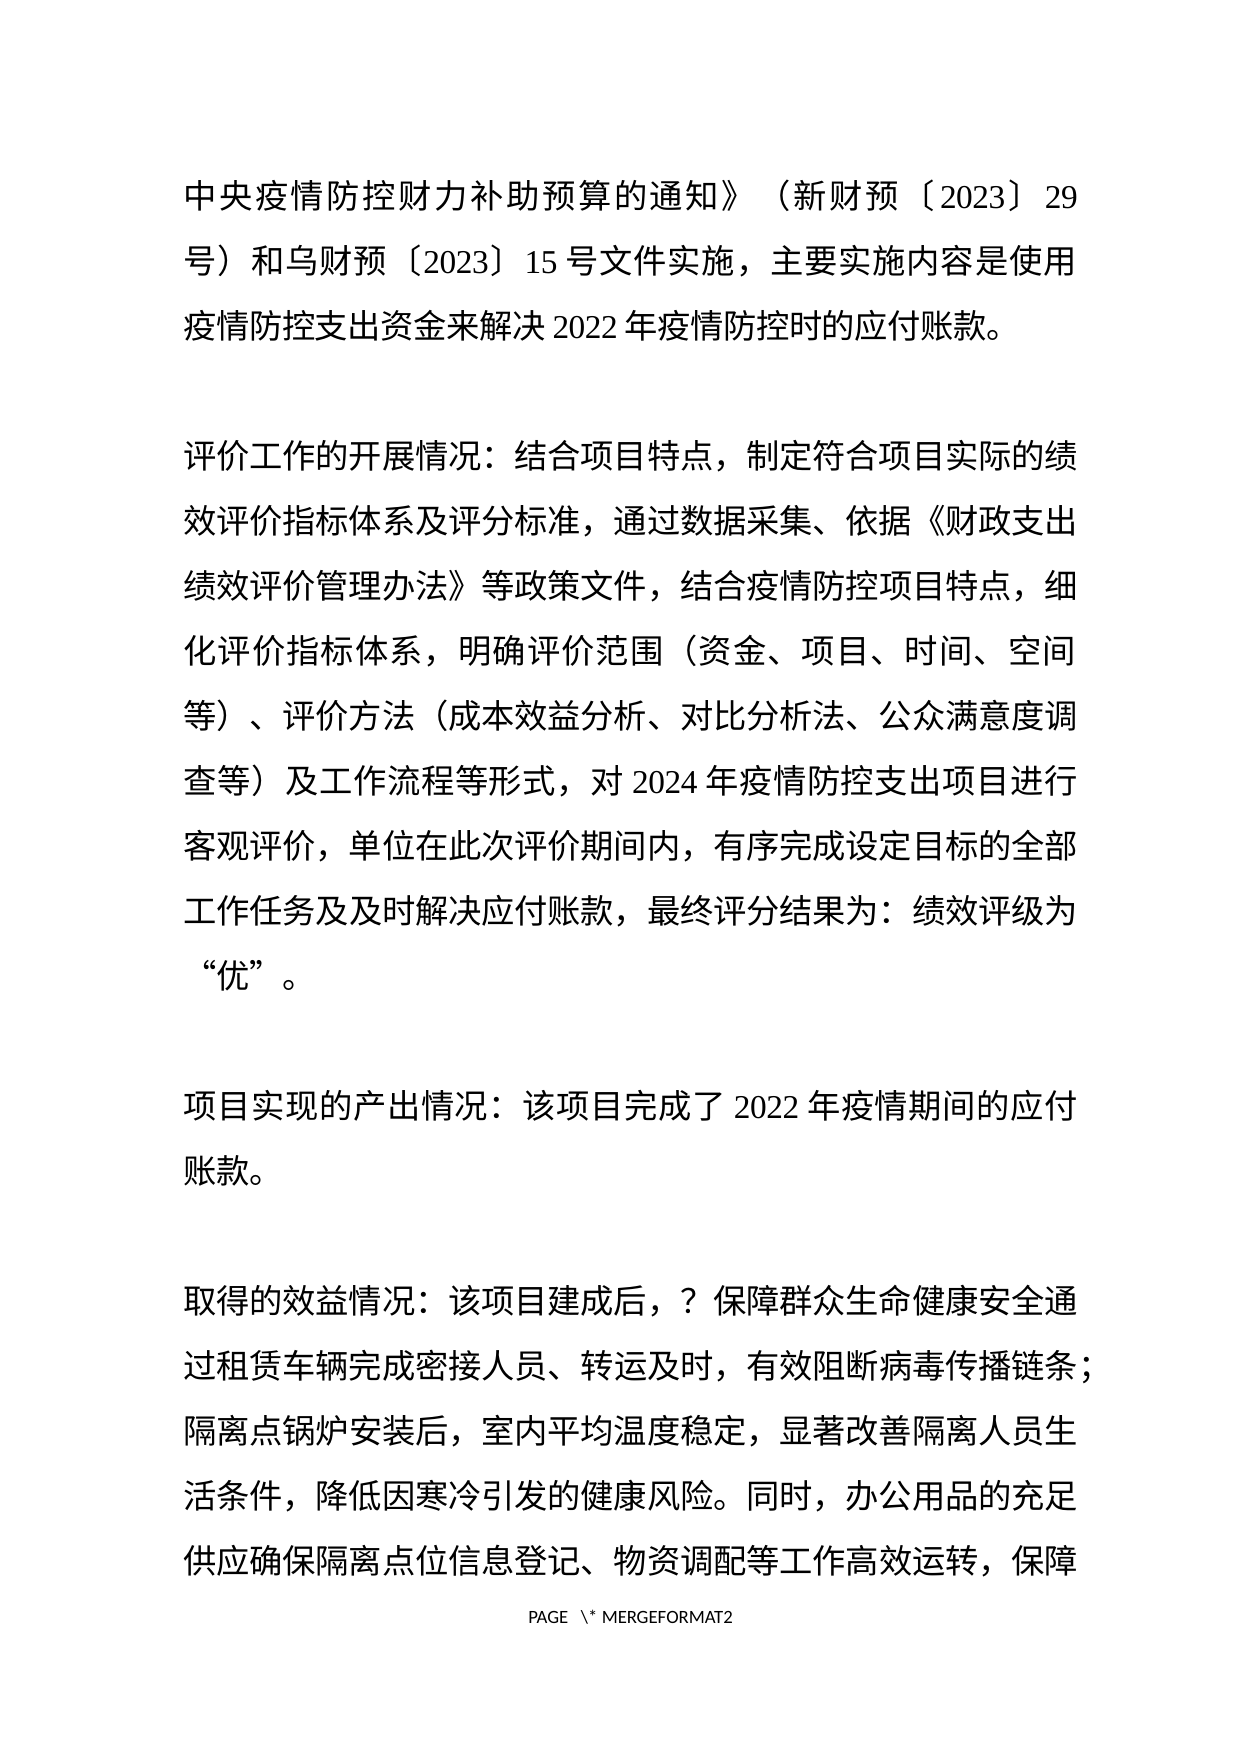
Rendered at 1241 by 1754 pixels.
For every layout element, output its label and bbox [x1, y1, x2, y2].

text [183, 162, 1078, 1592]
